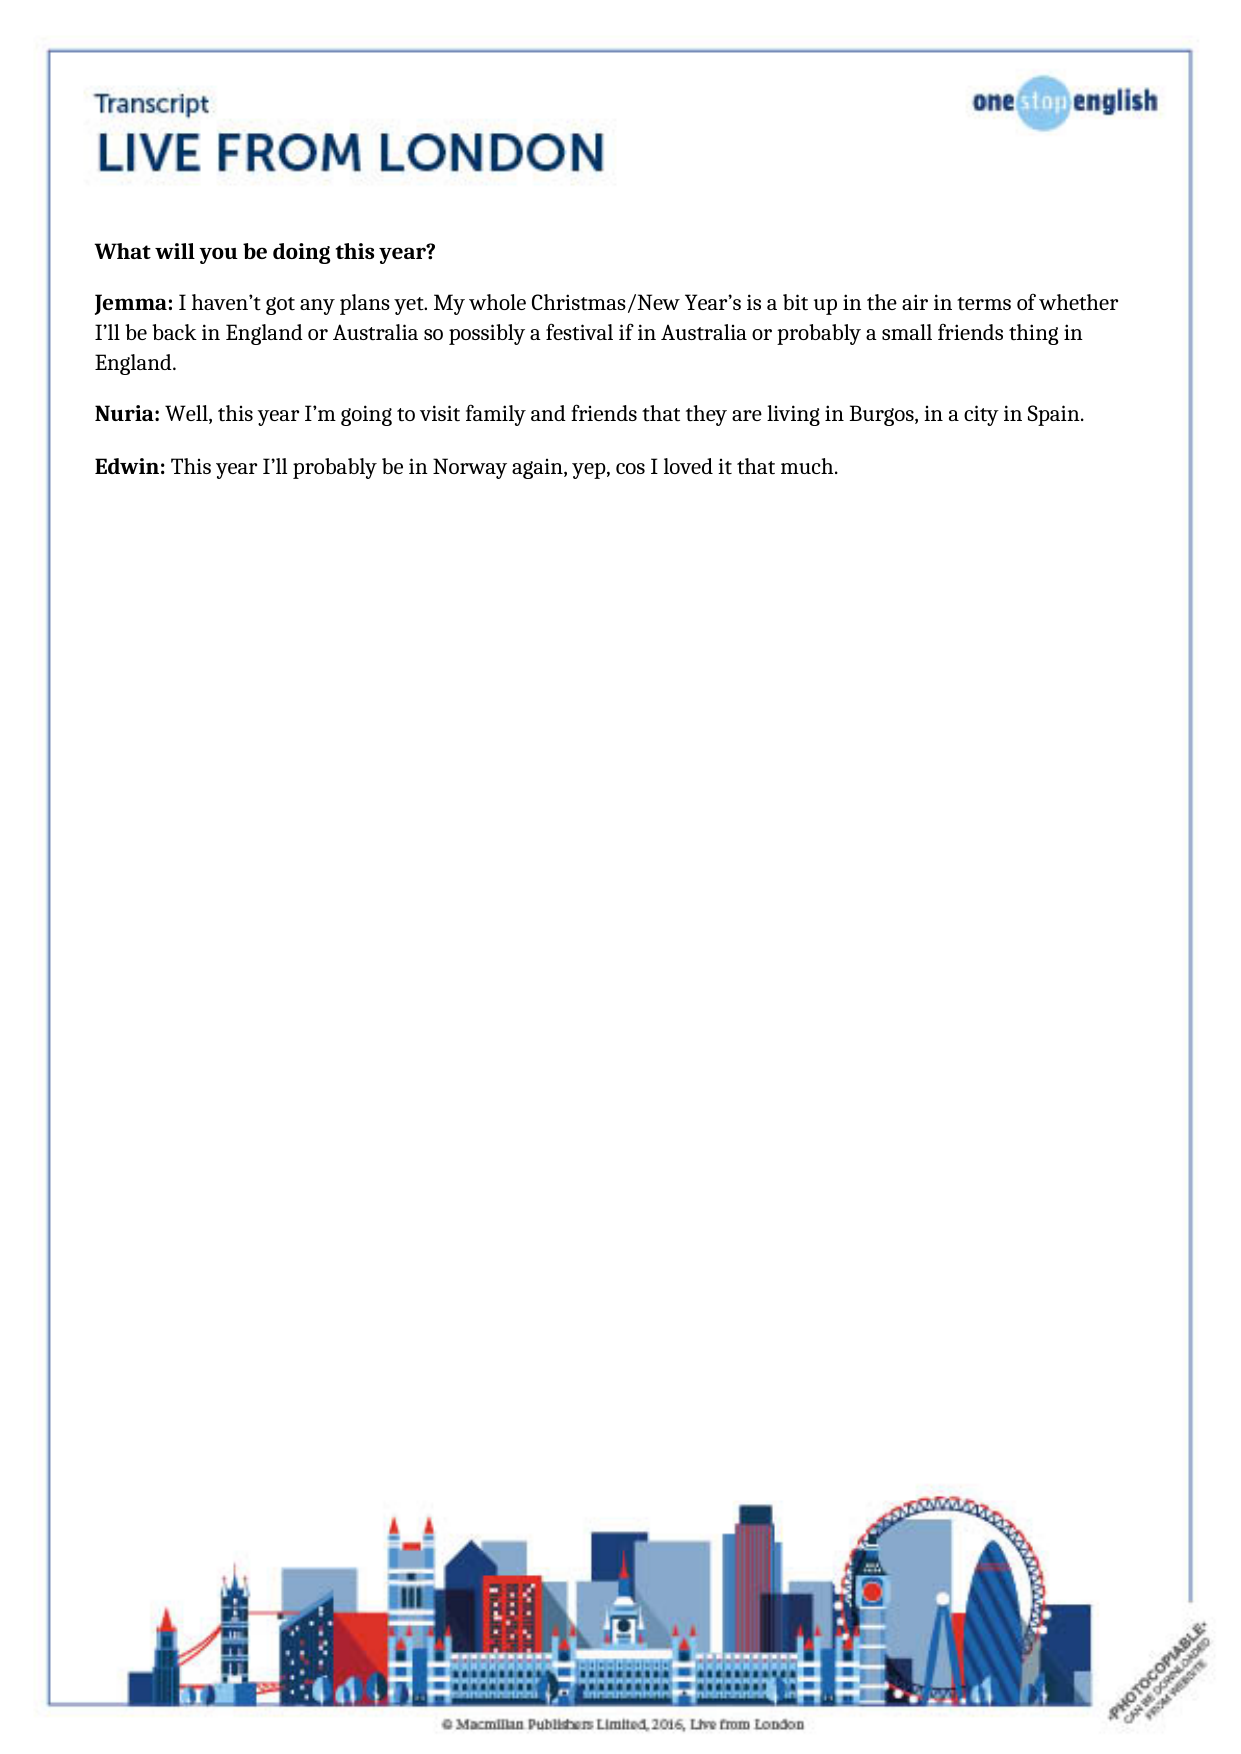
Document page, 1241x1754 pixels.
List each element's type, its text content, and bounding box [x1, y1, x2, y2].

text Edwin: This year I’ll probably be in Norway again, yep, cos I loved it that much. [94, 454, 1146, 480]
text What will you be doing this year? [94, 238, 1146, 265]
picture [1, 3, 1239, 1754]
text Nuria: Well, this year I’m going to visit family and friends that they are living in Burgos, in a city in Spain. [94, 401, 1146, 427]
text Jemma: I haven’t got any plans yet. My whole Christmas/New Year’s is a bit up in the air in terms of whether I’ll be back in England or Australia so possibly a festival if in Australia or probably a small friends thing in England. [94, 289, 1146, 376]
